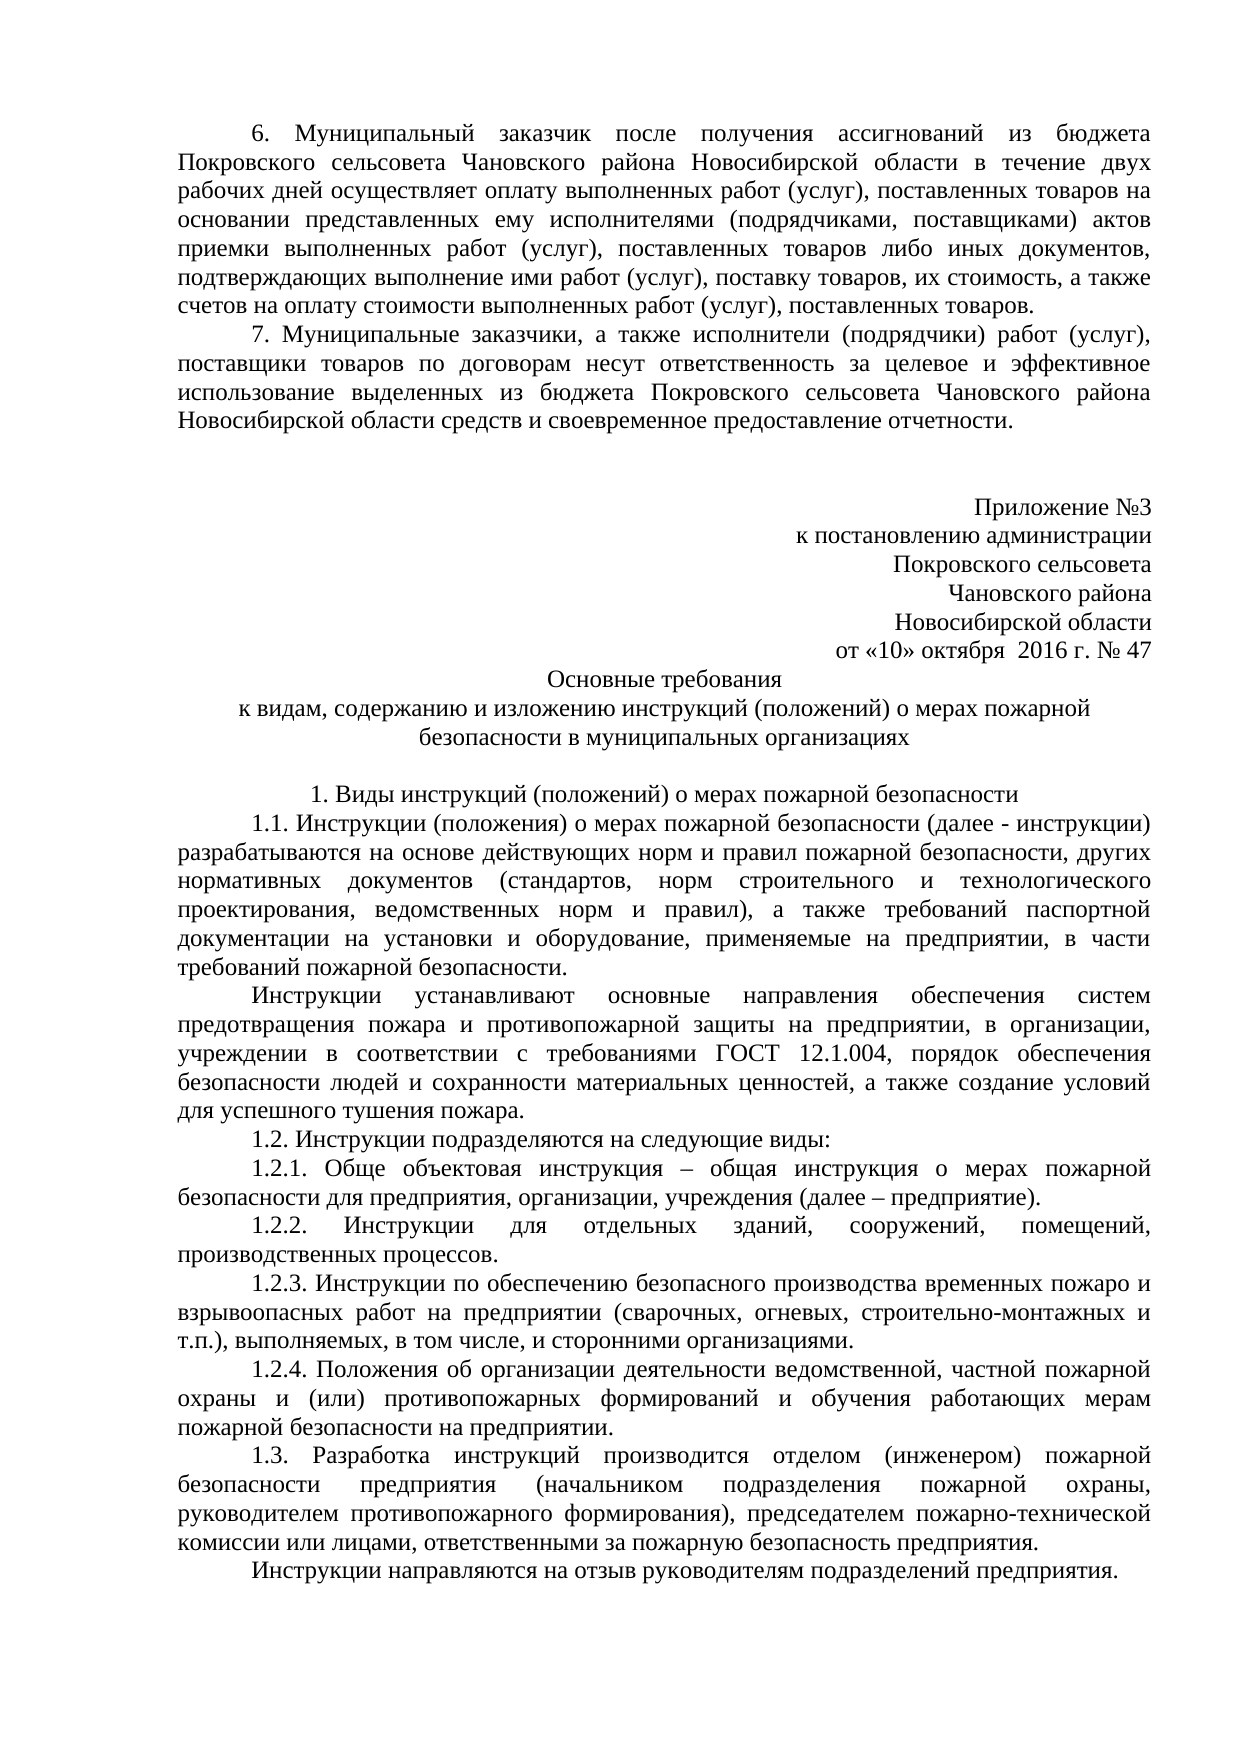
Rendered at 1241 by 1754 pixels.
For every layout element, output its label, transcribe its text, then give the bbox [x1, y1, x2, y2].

text 1. Виды инструкций (положений) о мерах пожарной безопасности [177, 779, 1152, 808]
text 1.3. Разработка инструкций производится отделом (инженером) пожарной безопасности предприятия (начальником подразделения пожарной охраны, руководителем противопожарного формирования), председателем пожарно-технической комиссии или лицами, ответственными за пожарную безопасность предприятия. [177, 1441, 1152, 1556]
text Приложение №3 [177, 492, 1152, 521]
text от «10» октября 2016 г. № 47 [177, 636, 1152, 664]
text 1.2.4. Положения об организации деятельности ведомственной, частной пожарной охраны и (или) противопожарных формирований и обучения работающих мерам пожарной безопасности на предприятии. [177, 1354, 1152, 1441]
text Новосибирской области [177, 607, 1152, 636]
text 1.2.2. Инструкции для отдельных зданий, сооружений, помещений, производственных процессов. [177, 1211, 1152, 1268]
text Чановского района [177, 578, 1152, 607]
text Инструкции направляются на отзыв руководителям подразделений предприятия. [177, 1556, 1152, 1584]
text 7. Муниципальные заказчики, а также исполнители (подрядчики) работ (услуг), поставщики товаров по договорам несут ответственность за целевое и эффективное использование выделенных из бюджета Покровского сельсовета Чановского района Новосибирской области средств и своевременное предоставление отчетности. [177, 319, 1152, 434]
text Основные требования [177, 664, 1152, 693]
text Инструкции устанавливают основные направления обеспечения систем предотвращения пожара и противопожарной защиты на предприятии, в организации, учреждении в соответствии с требованиями ГОСТ 12.1.004, порядок обеспечения безопасности людей и сохранности материальных ценностей, а также создание условий для успешного тушения пожара. [177, 981, 1152, 1124]
text 1.2.1. Обще объектовая инструкция – общая инструкция о мерах пожарной безопасности для предприятия, организации, учреждения (далее – предприятие). [177, 1153, 1152, 1211]
text 1.1. Инструкции (положения) о мерах пожарной безопасности (далее - инструкции) разрабатываются на основе действующих норм и правил пожарной безопасности, других нормативных документов (стандартов, норм строительного и технологического проектирования, ведомственных норм и правил), а также требований паспортной документации на установки и оборудование, применяемые на предприятии, в части требований пожарной безопасности. [177, 808, 1152, 981]
text 1.2. Инструкции подразделяются на следующие виды: [177, 1124, 1152, 1153]
text 6. Муниципальный заказчик после получения ассигнований из бюджета Покровского сельсовета Чановского района Новосибирской области в течение двух рабочих дней осуществляет оплату выполненных работ (услуг), поставленных товаров на основании представленных ему исполнителями (подрядчиками, поставщиками) актов приемки выполненных работ (услуг), поставленных товаров либо иных документов, подтверждающих выполнение ими работ (услуг), поставку товаров, их стоимость, а также счетов на оплату стоимости выполненных работ (услуг), поставленных товаров. [177, 118, 1152, 319]
text к видам, содержанию и изложению инструкций (положений) о мерах пожарной безопасности в муниципальных организациях [177, 693, 1152, 751]
text к постановлению администрации [177, 521, 1152, 549]
text Покровского сельсовета [177, 549, 1152, 578]
text 1.2.3. Инструкции по обеспечению безопасного производства временных пожаро и взрывоопасных работ на предприятии (сварочных, огневых, строительно-монтажных и т.п.), выполняемых, в том числе, и сторонними организациями. [177, 1268, 1152, 1354]
